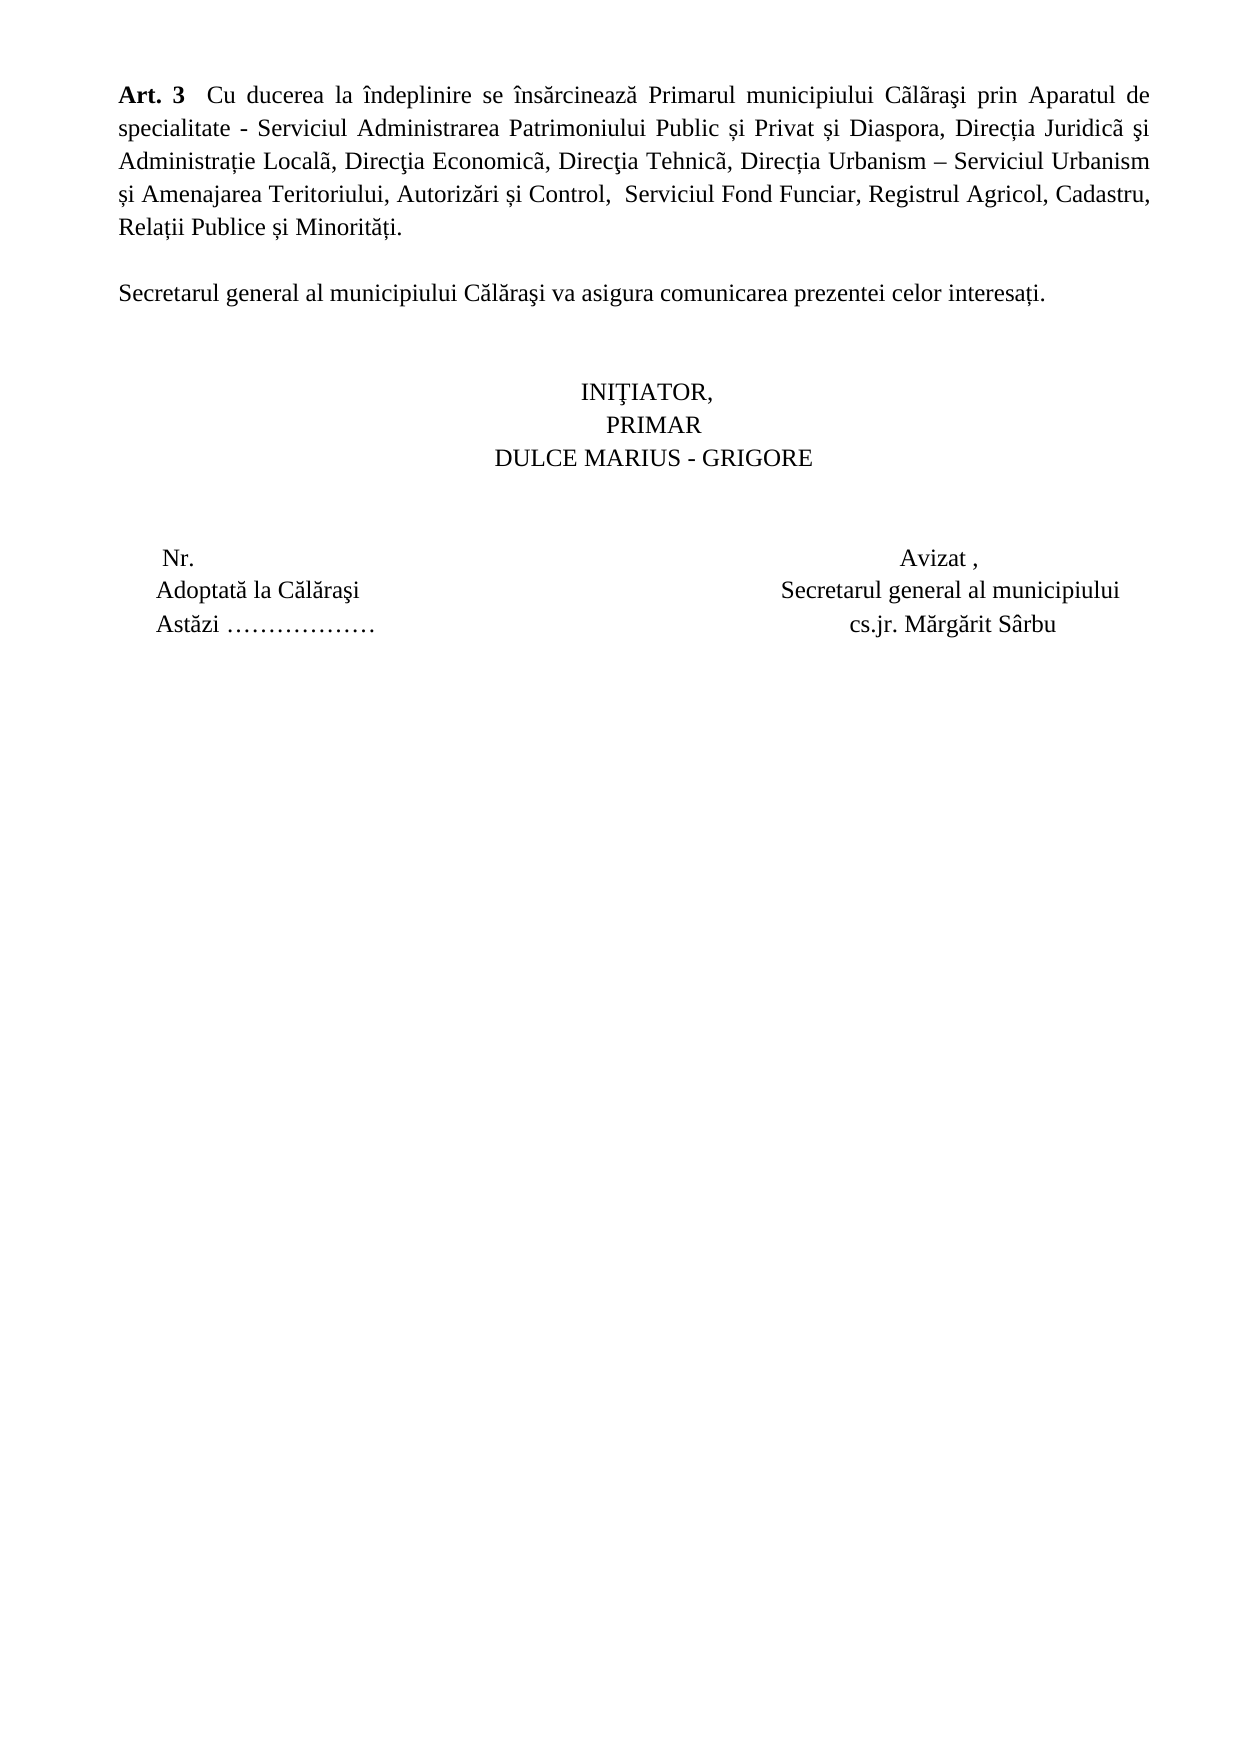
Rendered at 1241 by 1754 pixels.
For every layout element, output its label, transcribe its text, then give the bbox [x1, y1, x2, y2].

text Nr. Avizat , [118, 543, 1152, 571]
text Secretarul general al municipiului Călăraşi va asigura comunicarea prezentei celor interesați. [118, 278, 1152, 307]
text INIŢIATOR, [118, 377, 1152, 406]
text DULCE MARIUS - GRIGORE [156, 443, 1152, 472]
text PRIMAR [156, 411, 1152, 439]
text Art. 3 Cu ducerea la îndeplinire se însărcinează Primarul municipiului Cãlãraşi prin Aparatul de specialitate - Serviciul Administrarea Patrimoniului Public și Privat și Diaspora, Direcția Juridicã şi Administrație Localã, Direcţia Economicã, Direcţia Tehnicã, Direcția Urbanism – Serviciul Urbanism și Amenajarea Teritoriului, Autorizări și Control, Serviciul Fond Funciar, Registrul Agricol, Cadastru, Relații Publice și Minorități. [118, 80, 1152, 241]
text Adoptată la Călăraşi Secretarul general al municipiului [156, 576, 1152, 604]
text Astăzi ……………… cs.jr. Mărgărit Sârbu [156, 609, 1152, 637]
